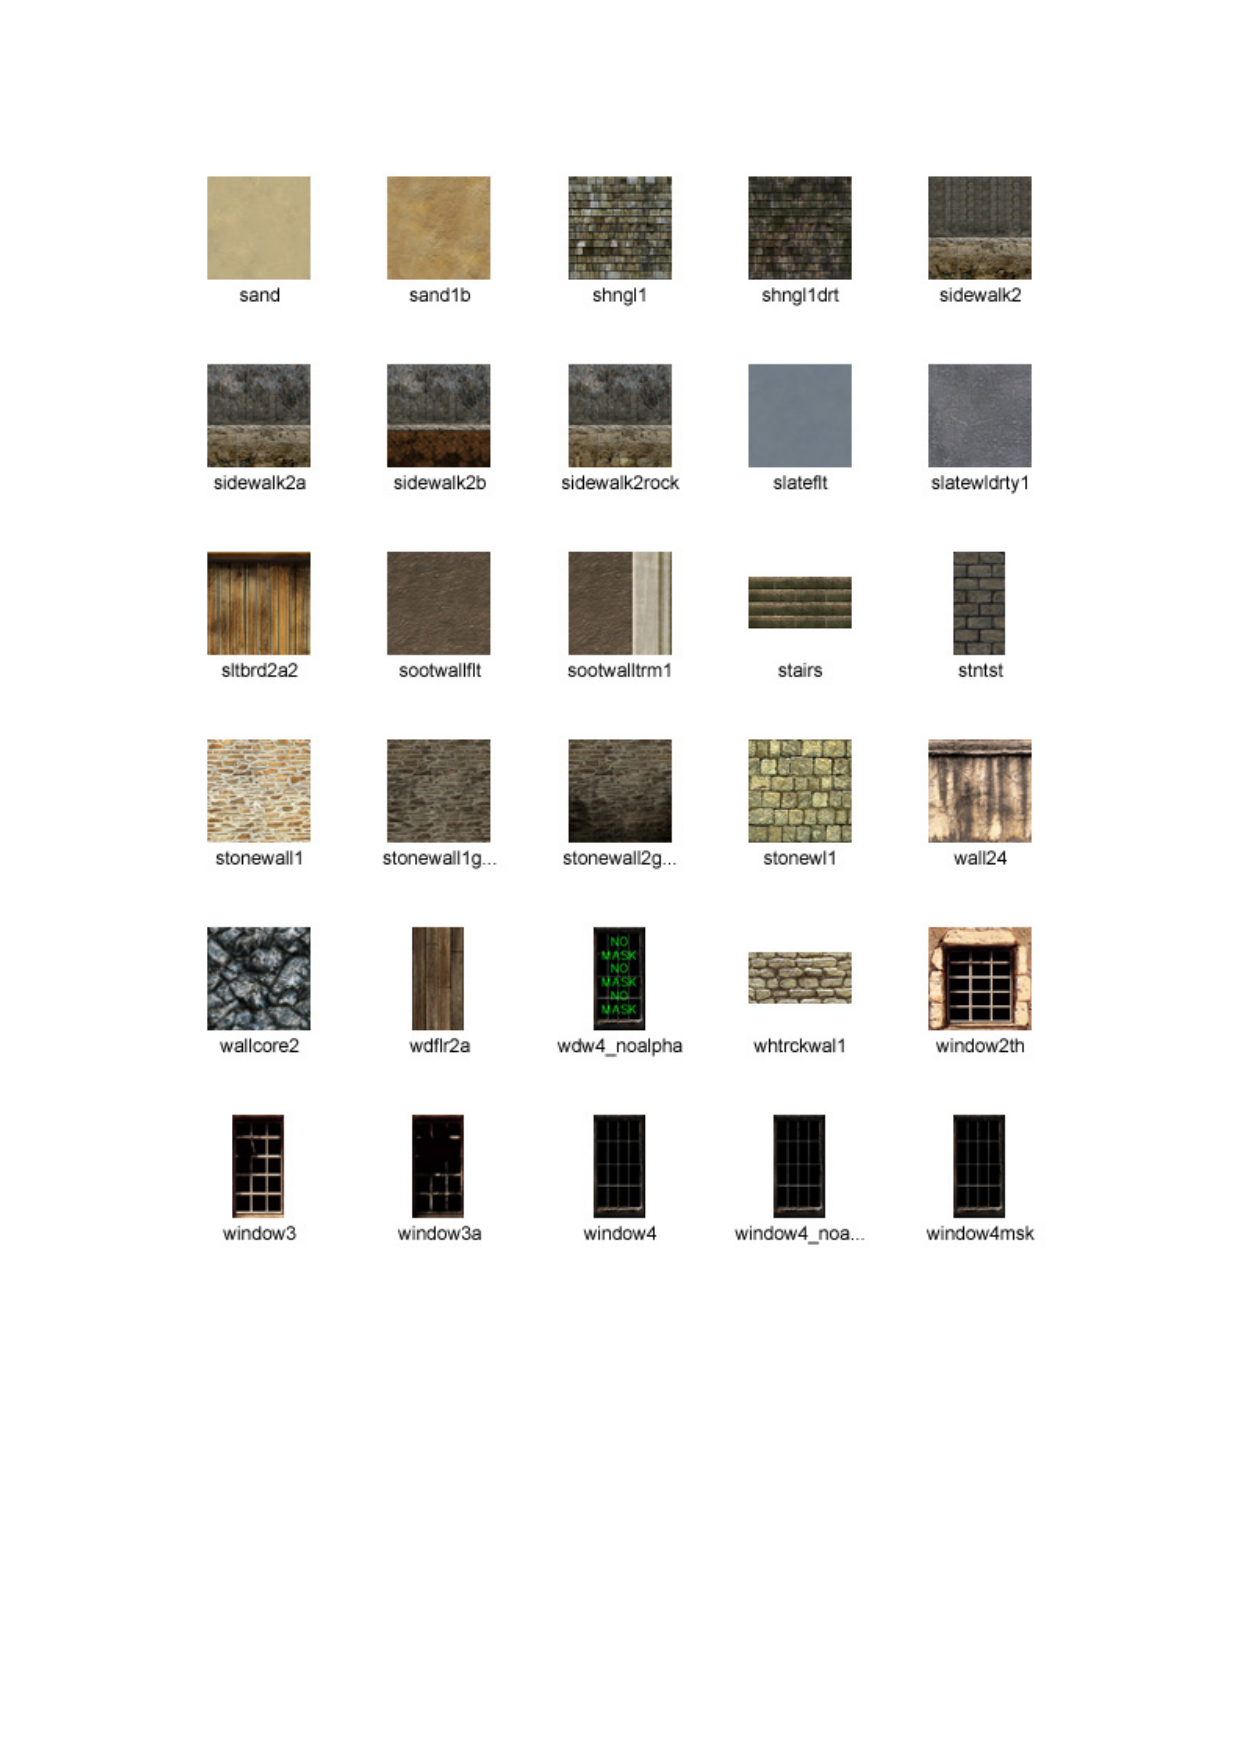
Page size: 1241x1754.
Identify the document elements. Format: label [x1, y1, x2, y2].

picture [170, 147, 1071, 1273]
